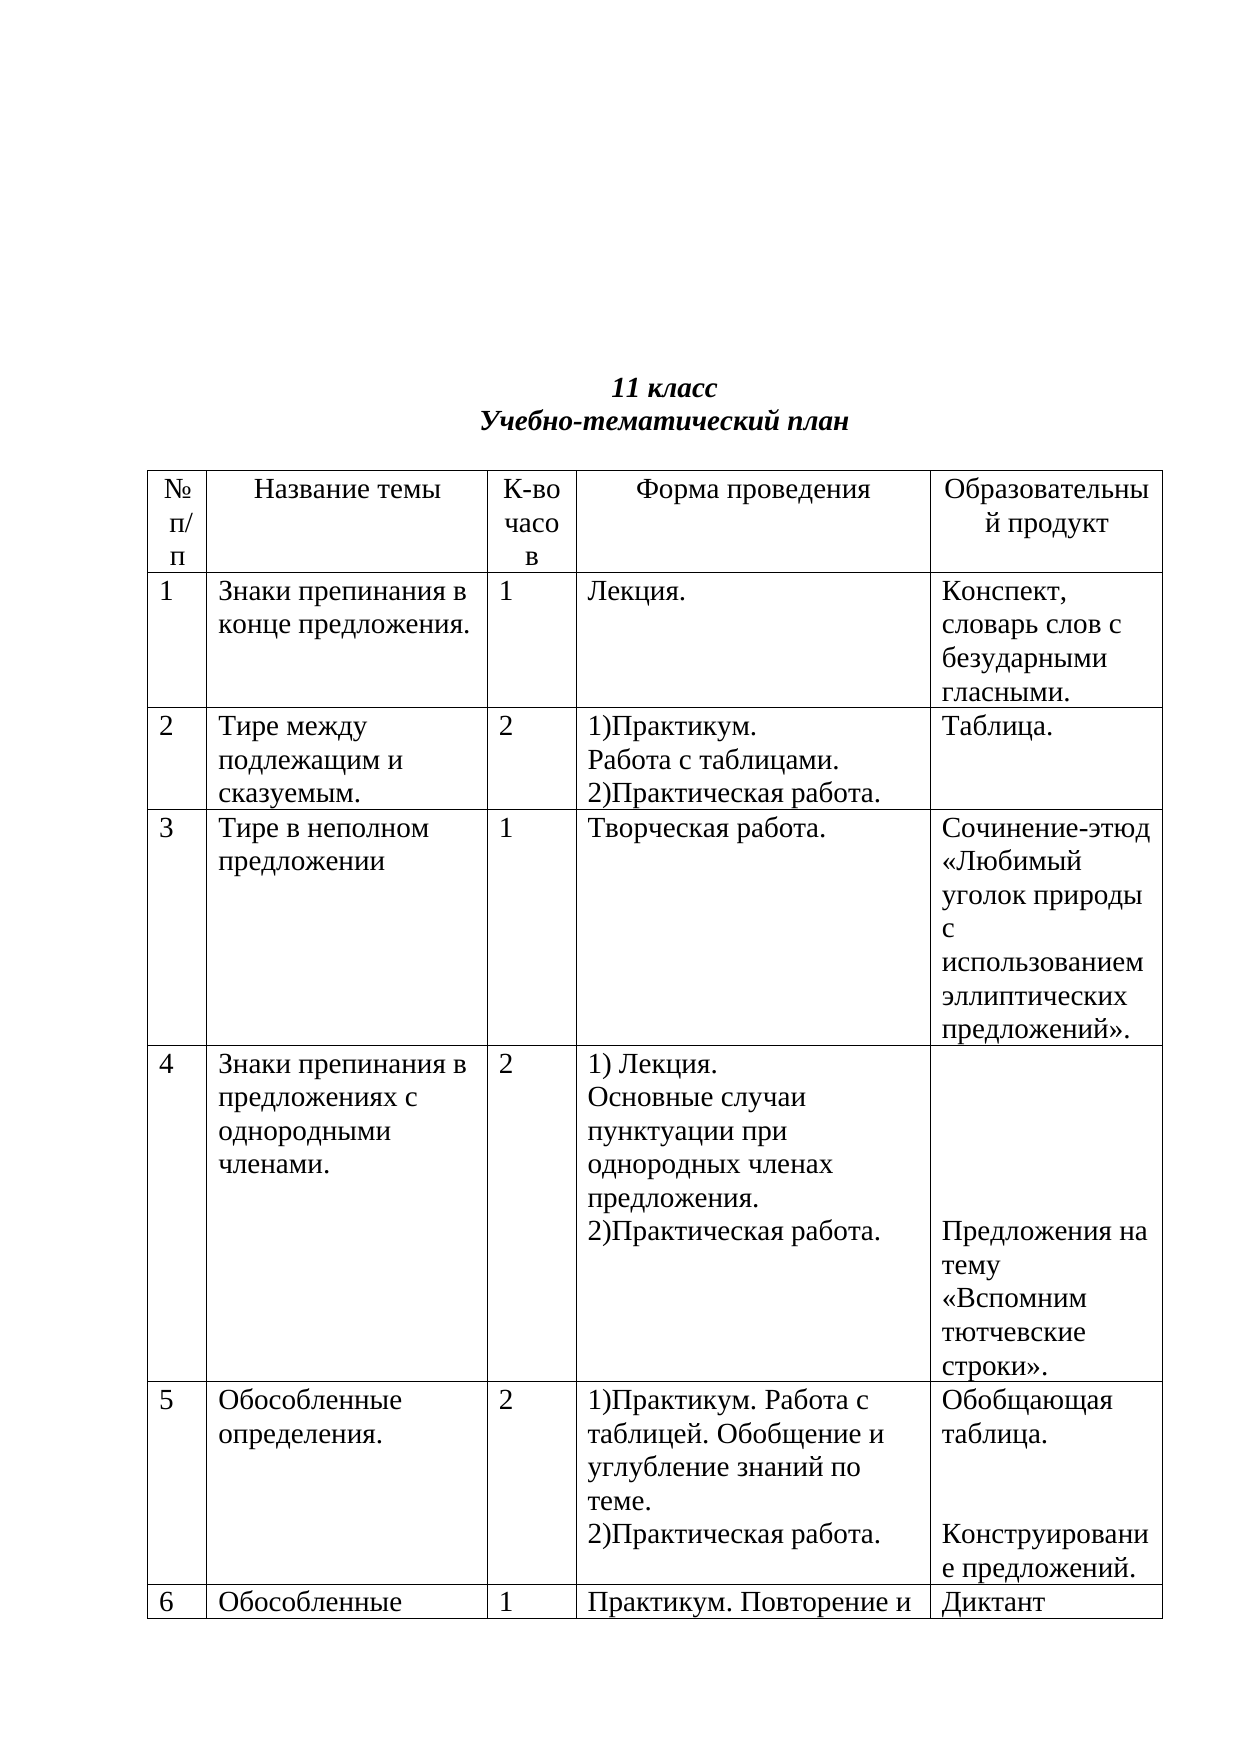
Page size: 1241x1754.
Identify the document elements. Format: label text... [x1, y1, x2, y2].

table_header № п/п [148, 471, 206, 572]
table_cell Лекция. [577, 573, 930, 707]
table_cell Обобщающая таблица. Конструирование предложений. [931, 1382, 1162, 1583]
table_header Название темы [207, 471, 487, 572]
table_cell Таблица. [931, 708, 1162, 809]
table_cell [207, 1585, 487, 1618]
table_cell Конспект, словарь слов с безударными гласными. [931, 573, 1162, 707]
table_cell 1 [488, 573, 576, 707]
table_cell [577, 1585, 930, 1618]
table_cell 1 [488, 1585, 576, 1618]
table_cell 4 [148, 1046, 206, 1381]
table_cell 3 [148, 810, 206, 1045]
text Учебно-тематический план [177, 403, 1152, 437]
table_cell 1 [148, 573, 206, 707]
table_cell 2 [488, 1046, 576, 1381]
table_cell 6 [148, 1585, 206, 1618]
table_cell 2 [488, 1382, 576, 1583]
table_cell 5 [148, 1382, 206, 1583]
table_cell Тире в неполном предложении [207, 810, 487, 1045]
table_header К-во часов [488, 471, 576, 572]
table_cell Тире между подлежащим и сказуемым. [207, 708, 487, 809]
table_cell Предложения на тему «Вспомним тютчевские строки». [931, 1046, 1162, 1381]
table_cell 2 [488, 708, 576, 809]
table_cell Знаки препинания в предложениях с однородными членами. [207, 1046, 487, 1381]
table_cell Творческая работа. [577, 810, 930, 1045]
table_cell Знаки препинания в конце предложения. [207, 573, 487, 707]
table_header Образовательный продукт [931, 471, 1162, 572]
table_header Форма проведения [577, 471, 930, 572]
table_cell Сочинение-этюд «Любимый уголок природы с использованием эллиптических предложений». [931, 810, 1162, 1045]
table_cell 1)Практикум. Работа с таблицей. Обобщение и углубление знаний по теме. 2)Практическая работа. [577, 1382, 930, 1583]
table_cell 2 [148, 708, 206, 809]
table_cell 1)Практикум. Работа с таблицами. 2)Практическая работа. [577, 708, 930, 809]
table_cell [931, 1585, 1162, 1618]
table_cell 1 [488, 810, 576, 1045]
text 11 класс [177, 370, 1152, 403]
table_cell 1) Лекция. Основные случаи пунктуации при однородных членах предложения. 2)Практическая работа. [577, 1046, 930, 1381]
table_cell Обособленные определения. [207, 1382, 487, 1583]
